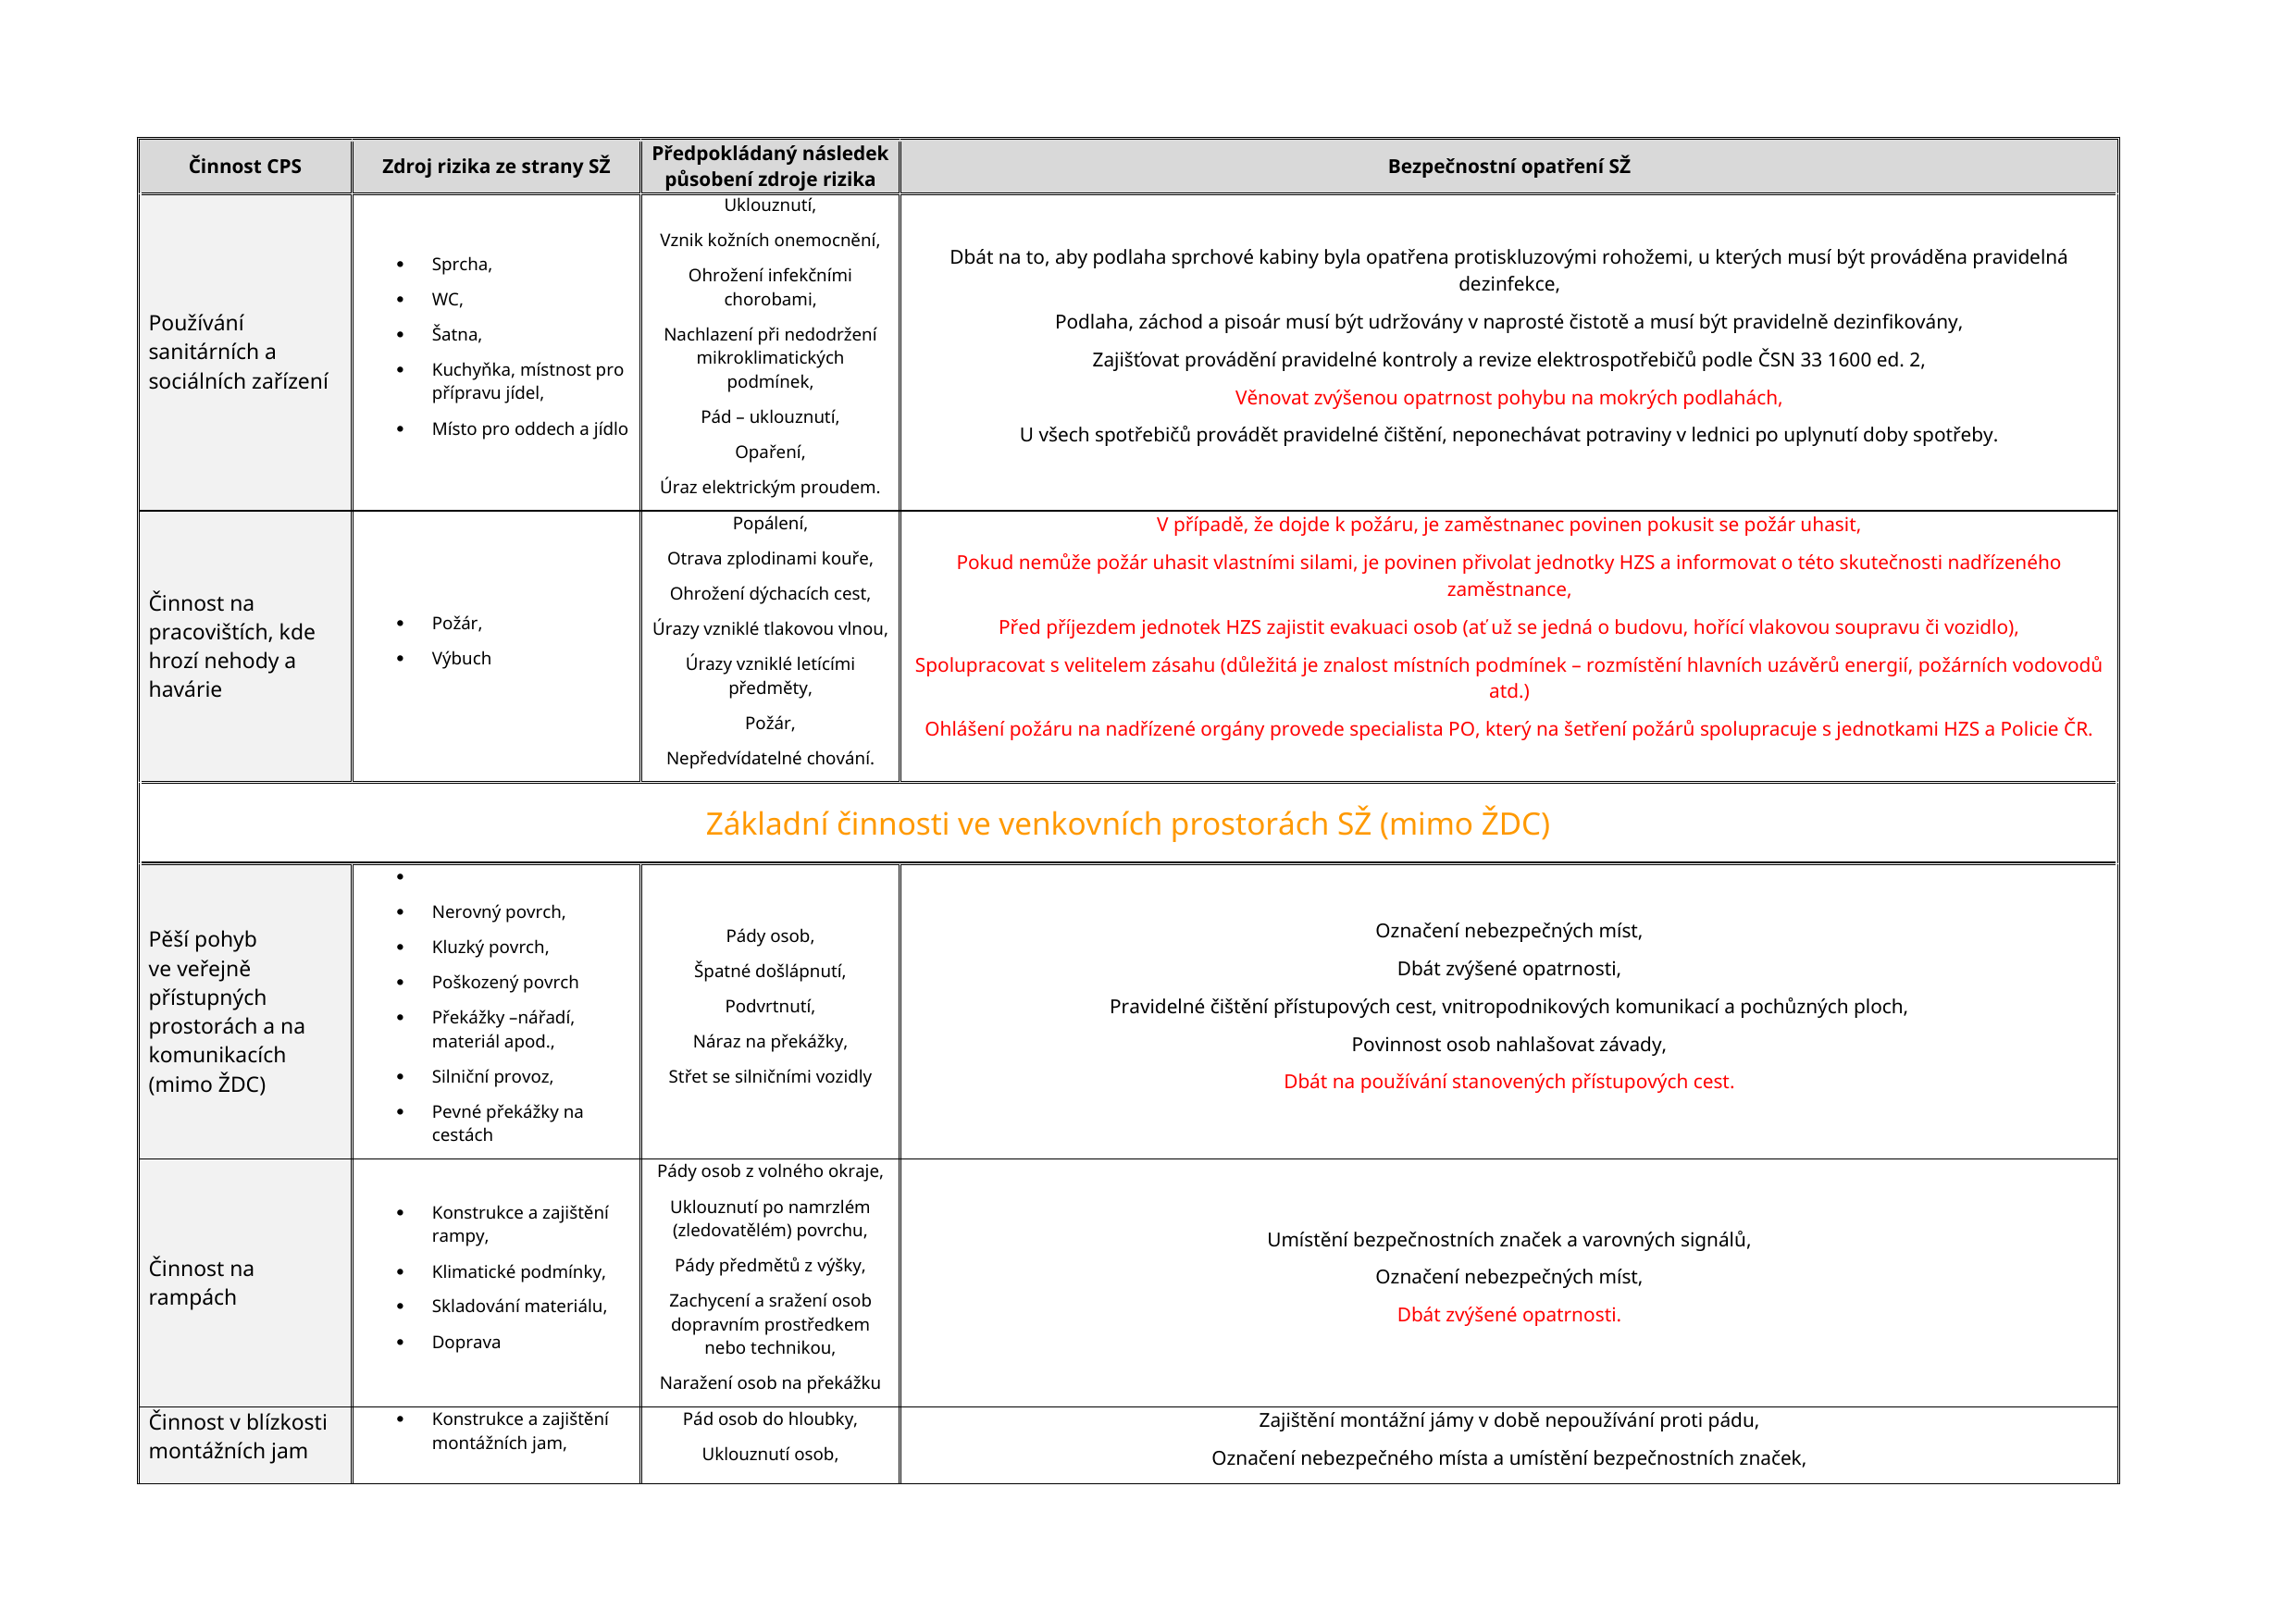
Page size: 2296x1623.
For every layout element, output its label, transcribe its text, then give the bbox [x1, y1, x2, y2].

table_cell Dbát na to, aby podlaha sprchové kabiny byla opatřena protiskluzovými rohožemi, u kterých musí být prováděna pravidelná dezinfekce, Podlaha, záchod a pisoár musí být udržovány v naprosté čistotě a musí být pravidelně dezinfikovány, Zajišťovat provádění pravidelné kontroly a revize elektrospotřebičů podle ČSN 33 1600 ed. 2, Věnovat zvýšenou opatrnost pohybu na mokrých podlahách, U všech spotřebičů provádět pravidelné čištění, neponechávat potraviny v lednici po uplynutí doby spotřeby. [901, 192, 2117, 510]
table_header Činnost CPS [140, 140, 352, 192]
table_cell Umístění bezpečnostních značek a varovných signálů, Označení nebezpečných míst, Dbát zvýšené opatrnosti. [901, 1159, 2117, 1406]
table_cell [642, 1407, 899, 1482]
table_cell Nerovný povrch, Kluzký povrch, Poškozený povrch Překážky –nářadí, materiál apod., Silniční provoz, Pevné překážky na cestách [354, 865, 639, 1158]
table_cell Základní činnosti ve venkovních prostorách SŽ (mimo ŽDC) [138, 781, 2118, 861]
table_cell Sprcha, WC, Šatna, Kuchyňka, místnost pro přípravu jídel, Místo pro oddech a jídlo [354, 195, 639, 510]
table_header Zdroj rizika ze strany SŽ [352, 140, 640, 192]
table_header Bezpečnostní opatření SŽ [900, 140, 2117, 192]
table_cell Požár, Výbuch [354, 512, 639, 781]
table_cell Pády osob, Špatné došlápnutí, Podvrtnutí, Náraz na překážky, Střet se silničními vozidly [642, 865, 899, 1158]
table_cell Činnost v blízkosti montážních jam [140, 1407, 351, 1482]
table_cell Označení nebezpečných míst, Dbát zvýšené opatrnosti, Pravidelné čištění přístupových cest, vnitropodnikových komunikací a pochůzných ploch, Povinnost osob nahlašovat závady, Dbát na používání stanovených přístupových cest. [901, 861, 2117, 1158]
table_cell Popálení, Otrava zplodinami kouře, Ohrožení dýchacích cest, Úrazy vzniklé tlakovou vlnou, Úrazy vzniklé letícími předměty, Požár, Nepředvídatelné chování. [642, 512, 899, 781]
table_header Předpokládaný následek působení zdroje rizika [640, 138, 900, 192]
table_cell Pěší pohyb ve veřejně přístupných prostorách a na komunikacích (mimo ŽDC) [140, 861, 351, 1158]
table_cell Používání sanitárních a sociálních zařízení [140, 192, 351, 510]
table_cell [354, 1407, 639, 1482]
table_cell Pády osob z volného okraje, Uklouznutí po namrzlém (zledovatělém) povrchu, Pády předmětů z výšky, Zachycení a sražení osob dopravním prostředkem nebo technikou, Naražení osob na překážku [642, 1159, 899, 1406]
table_cell Konstrukce a zajištění rampy, Klimatické podmínky, Skladování materiálu, Doprava [354, 1159, 639, 1406]
table_cell V případě, že dojde k požáru, je zaměstnanec povinen pokusit se požár uhasit, Pokud nemůže požár uhasit vlastními silami, je povinen přivolat jednotky HZS a informovat o této skutečnosti nadřízeného zaměstnance, Před příjezdem jednotek HZS zajistit evakuaci osob (ať už se jedná o budovu, hořící vlakovou soupravu či vozidlo), Spolupracovat s velitelem zásahu (důležitá je znalost místních podmínek – rozmístění hlavních uzávěrů energií, požárních vodovodů atd.) Ohlášení požáru na nadřízené orgány provede specialista PO, který na šetření požárů spolupracuje s jednotkami HZS a Policie ČR. [901, 512, 2117, 781]
table_cell Činnost na rampách [140, 1159, 351, 1406]
table_cell Činnost na pracovištích, kde hrozí nehody a havárie [140, 512, 351, 781]
table_cell Uklouznutí, Vznik kožních onemocnění, Ohrožení infekčními chorobami, Nachlazení při nedodržení mikroklimatických podmínek, Pád – uklouznutí, Opaření, Úraz elektrickým proudem. [642, 195, 899, 510]
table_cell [901, 1407, 2117, 1482]
